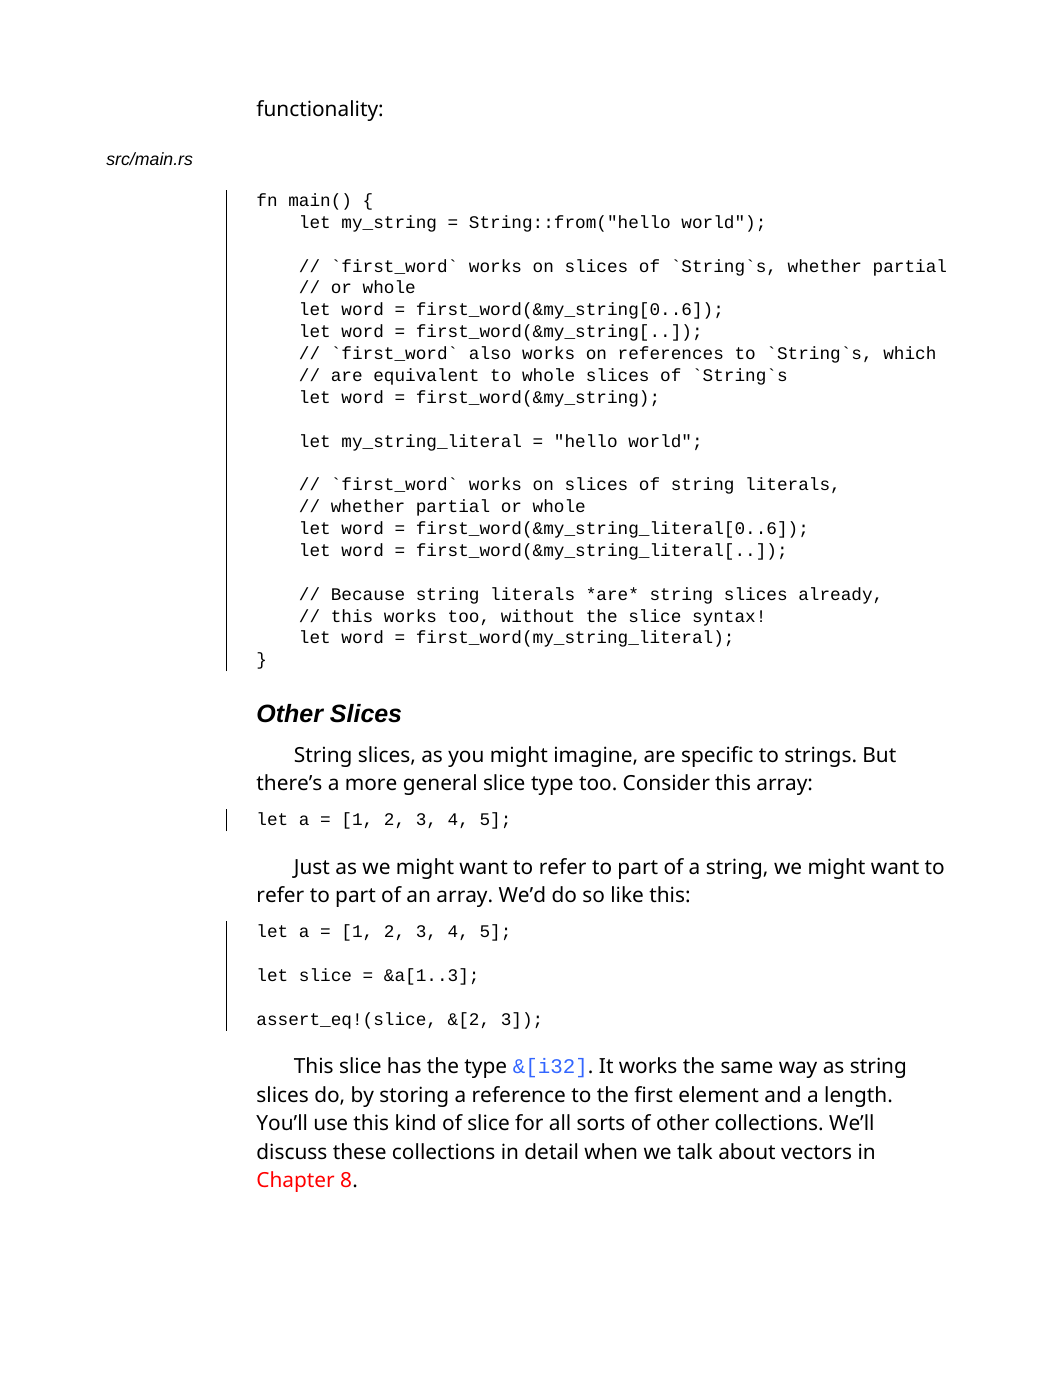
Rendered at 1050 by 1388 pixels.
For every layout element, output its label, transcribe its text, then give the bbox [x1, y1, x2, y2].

text } [227, 649, 950, 671]
text let a = [1, 2, 3, 4, 5]; [227, 809, 950, 831]
text Just as we might want to refer to part of a string, we might want to refer to part of an array. We’d do so like this: [256, 852, 950, 909]
text // this works too, without the slice syntax! [227, 606, 950, 627]
text This slice has the type &[i32]. It works the same way as string slices do, by storing a reference to the first element and a length. You’ll use this kind of slice for all sorts of other collections. We’ll discuss these collections in detail when we talk about vectors in Chapter 8. [256, 1052, 950, 1194]
text let a = [1, 2, 3, 4, 5]; [227, 921, 950, 943]
text let word = first_word(&my_string[0..6]); [227, 299, 950, 321]
text // `first_word` works on slices of `String`s, whether partial [227, 256, 950, 277]
text String slices, as you might imagine, are specific to strings. But there’s a more general slice type too. Consider this array: [256, 740, 950, 797]
text // Because string literals *are* string slices already, [227, 584, 950, 606]
text let word = first_word(&my_string); [227, 387, 950, 409]
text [256, 94, 950, 122]
text let my_string_literal = "hello world"; [227, 431, 950, 452]
text let word = first_word(&my_string[..]); [227, 321, 950, 343]
text let word = first_word(my_string_literal); [227, 627, 950, 649]
text let word = first_word(&my_string_literal[0..6]); [227, 518, 950, 540]
text let my_string = String::from("hello world"); [227, 212, 950, 234]
text let word = first_word(&my_string_literal[..]); [227, 540, 950, 562]
text // `first_word` works on slices of string literals, [227, 474, 950, 496]
text // whether partial or whole [227, 496, 950, 518]
text // are equivalent to whole slices of `String`s [227, 365, 950, 387]
text src/main.rs [106, 147, 950, 169]
text let slice = &a[1..3]; [227, 965, 950, 987]
text // or whole [227, 277, 950, 299]
text assert_eq!(slice, &[2, 3]); [227, 1009, 950, 1031]
text fn main() { [227, 190, 950, 212]
text // `first_word` also works on references to `String`s, which [227, 343, 950, 365]
text Other Slices [256, 696, 950, 727]
